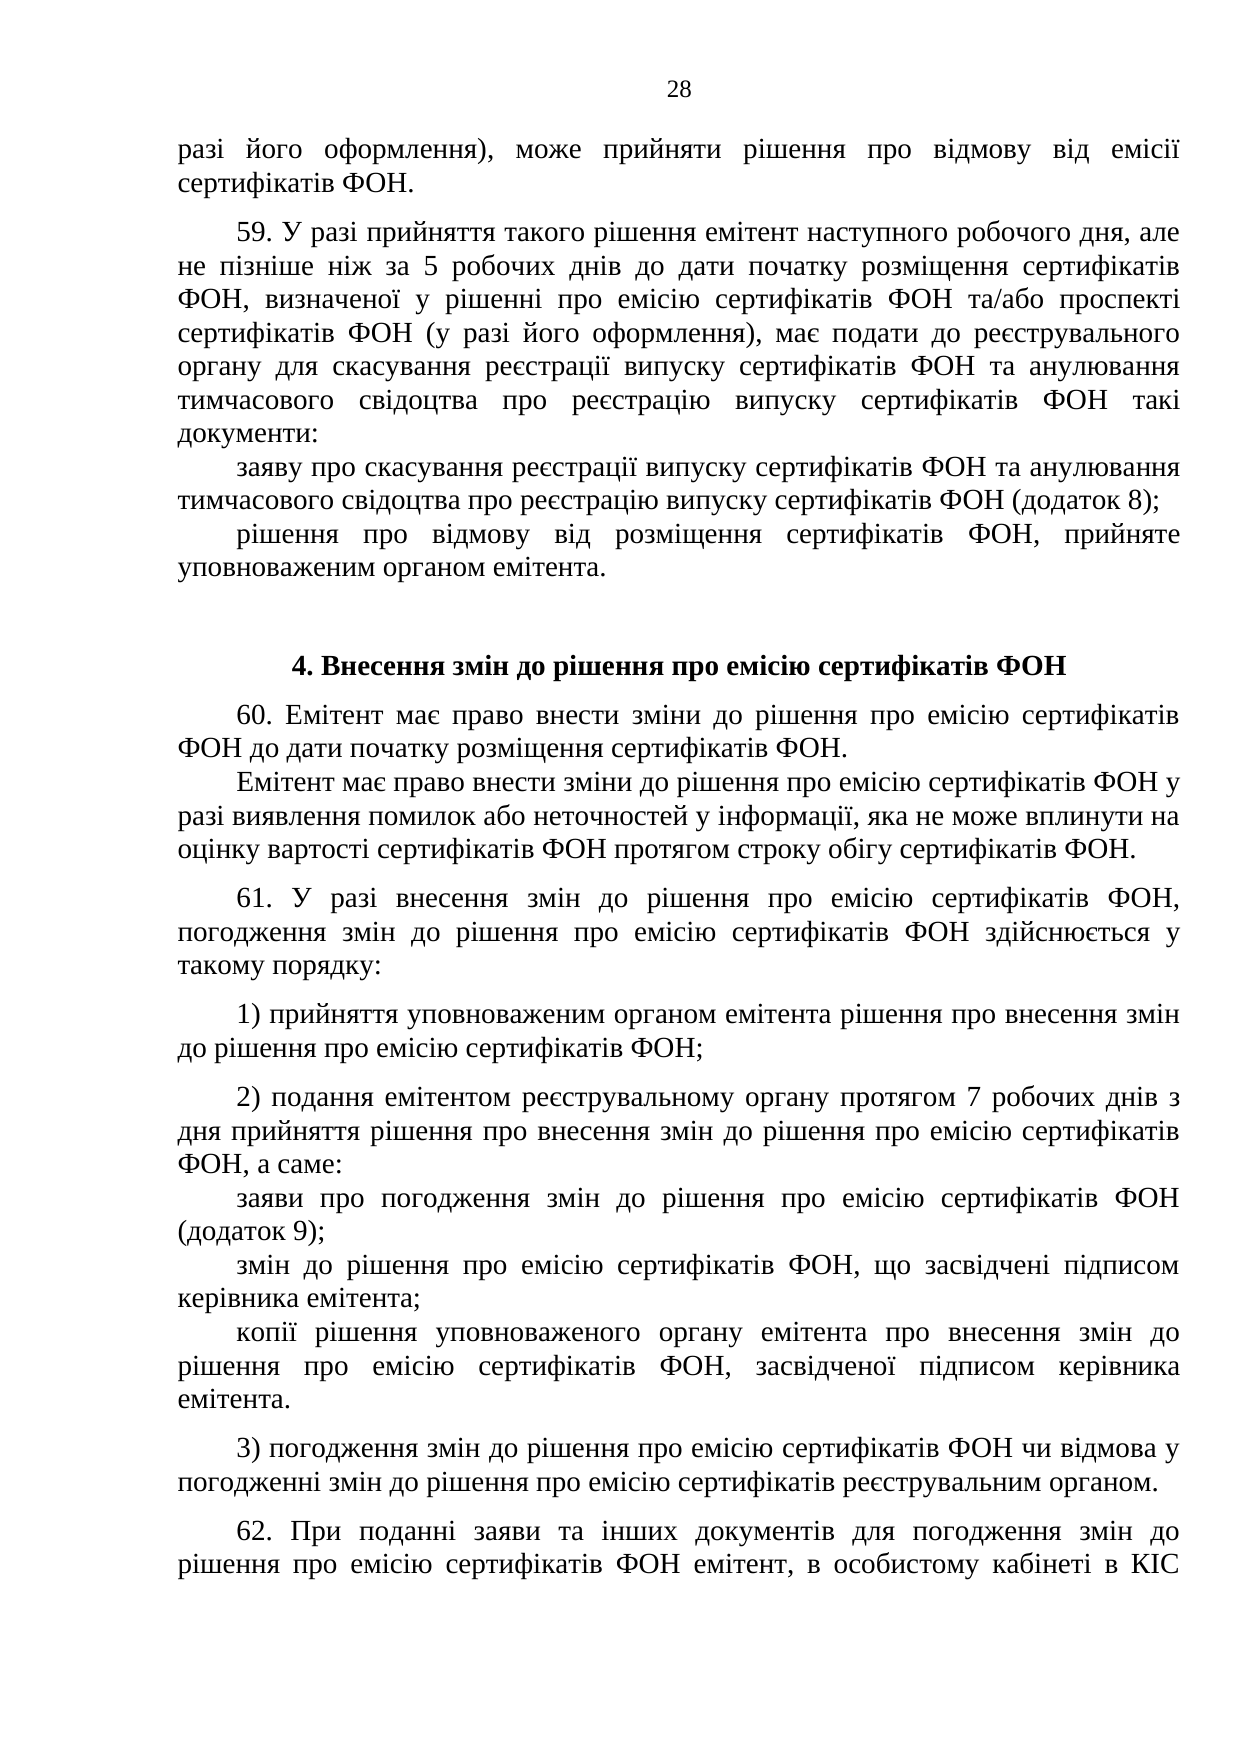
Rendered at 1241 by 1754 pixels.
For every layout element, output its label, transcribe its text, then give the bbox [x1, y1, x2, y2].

text 61. У разі внесення змін до рішення про емісію сертифікатів ФОН, погодження змін до рішення про емісію сертифікатів ФОН здійснюється у такому порядку: [177, 880, 1181, 981]
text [177, 131, 1181, 198]
text 4. Внесення змін до рішення про емісію сертифікатів ФОН [177, 648, 1181, 681]
text змін до рішення про емісію сертифікатів ФОН, що засвідчені підписом керівника емітента; [177, 1247, 1181, 1314]
text заяву про скасування реєстрації випуску сертифікатів ФОН та анулювання тимчасового свідоцтва про реєстрацію випуску сертифікатів ФОН (додаток 8); [177, 449, 1181, 516]
text 2) подання емітентом реєструвальному органу протягом 7 робочих днів з дня прийняття рішення про внесення змін до рішення про емісію сертифікатів ФОН, а саме: [177, 1079, 1181, 1180]
text копії рішення уповноваженого органу емітента про внесення змін до рішення про емісію сертифікатів ФОН, засвідченої підписом керівника емітента. [177, 1314, 1181, 1415]
text заяви про погодження змін до рішення про емісію сертифікатів ФОН (додаток 9); [177, 1180, 1181, 1247]
text 60. Емітент має право внести зміни до рішення про емісію сертифікатів ФОН до дати початку розміщення сертифікатів ФОН. [177, 697, 1181, 764]
text 3) погодження змін до рішення про емісію сертифікатів ФОН чи відмова у погодженні змін до рішення про емісію сертифікатів реєструвальним органом. [177, 1430, 1181, 1497]
text 59. У разі прийняття такого рішення емітент наступного робочого дня, але не пізніше ніж за 5 робочих днів до дати початку розміщення сертифікатів ФОН, визначеної у рішенні про емісію сертифікатів ФОН та/або проспекті сертифікатів ФОН (у разі його оформлення), має подати до реєструвального органу для скасування реєстрації випуску сертифікатів ФОН та анулювання тимчасового свідоцтва про реєстрацію випуску сертифікатів ФОН такі документи: [177, 214, 1181, 449]
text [177, 1513, 1181, 1580]
text Емітент має право внести зміни до рішення про емісію сертифікатів ФОН у разі виявлення помилок або неточностей у інформації, яка не може вплинути на оцінку вартості сертифікатів ФОН протягом строку обігу сертифікатів ФОН. [177, 764, 1181, 865]
text 1) прийняття уповноваженим органом емітента рішення про внесення змін до рішення про емісію сертифікатів ФОН; [177, 997, 1181, 1064]
text рішення про відмову від розміщення сертифікатів ФОН, прийняте уповноваженим органом емітента. [177, 516, 1181, 583]
